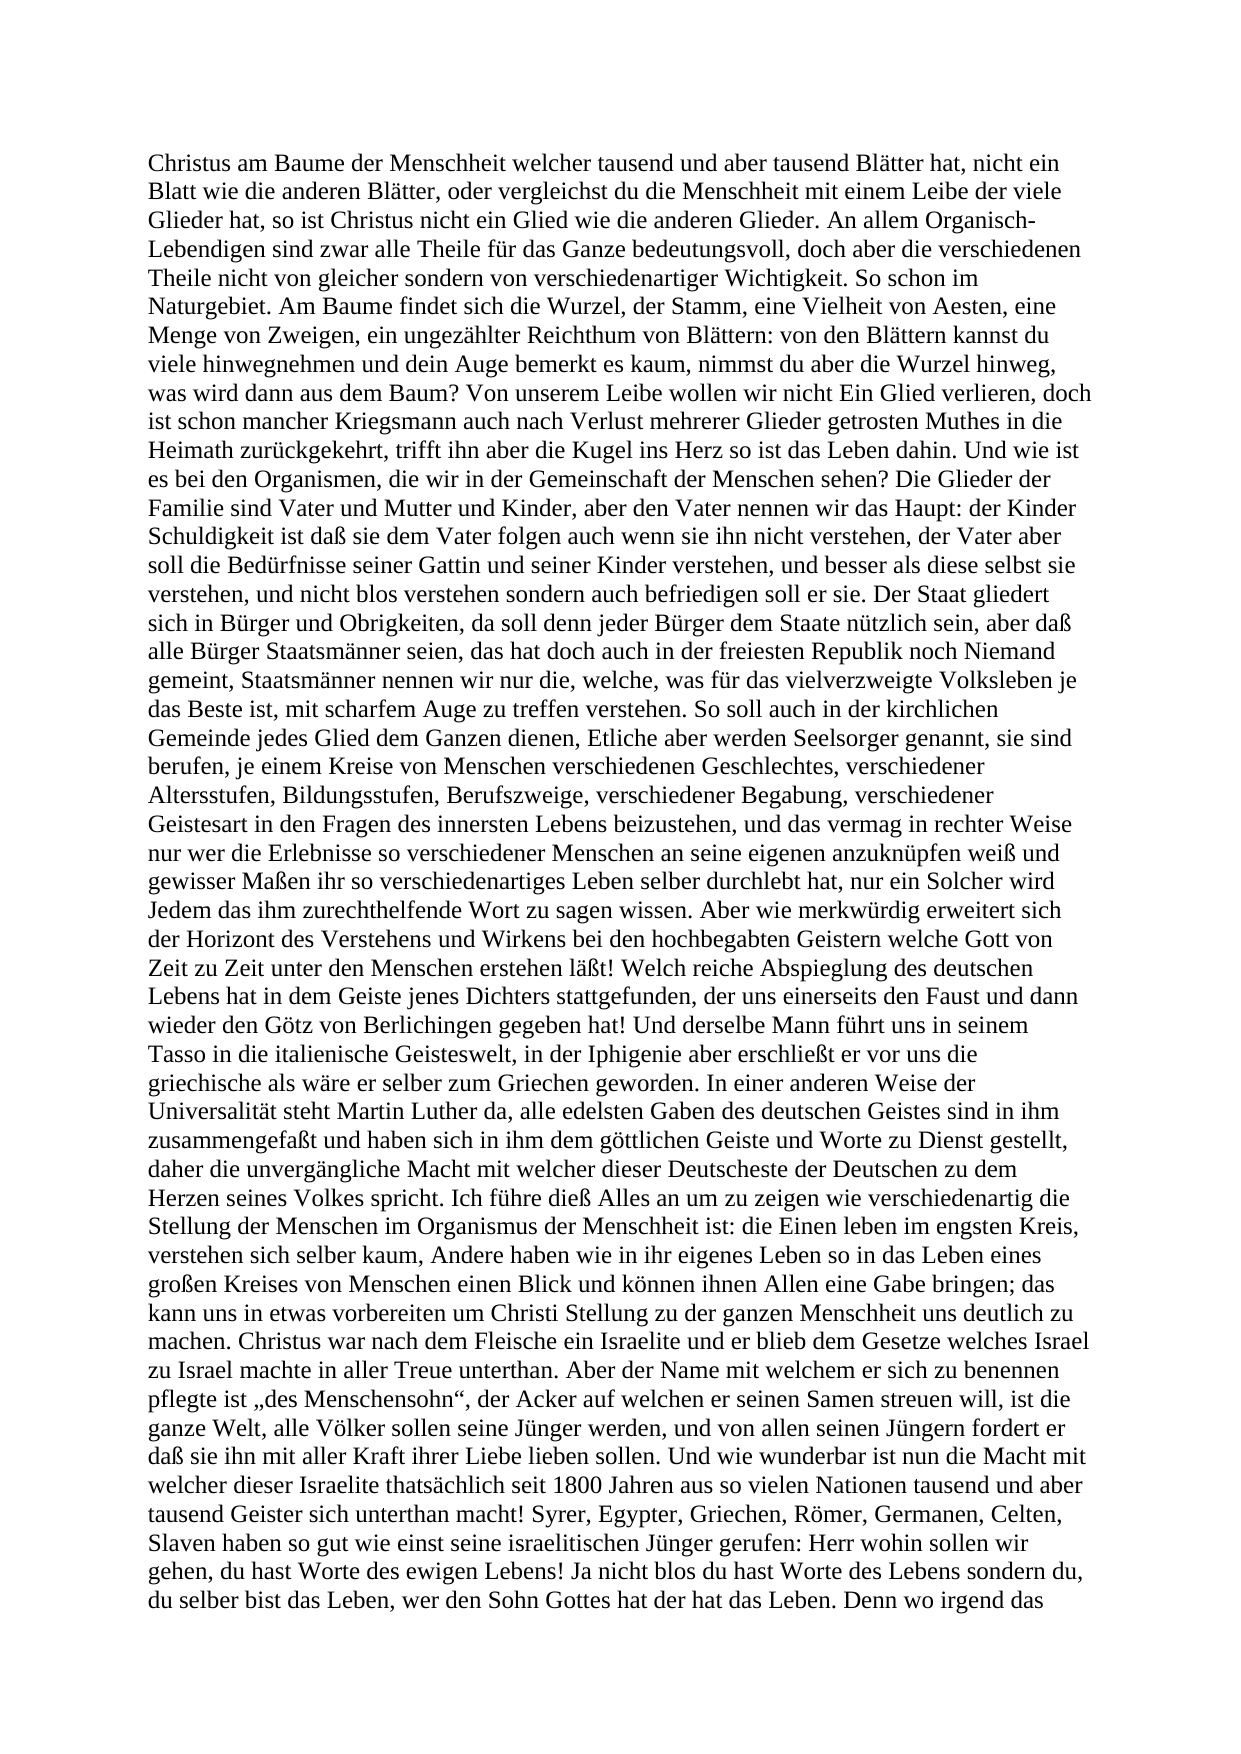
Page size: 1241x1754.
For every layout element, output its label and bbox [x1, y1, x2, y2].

text [148, 148, 1093, 1614]
